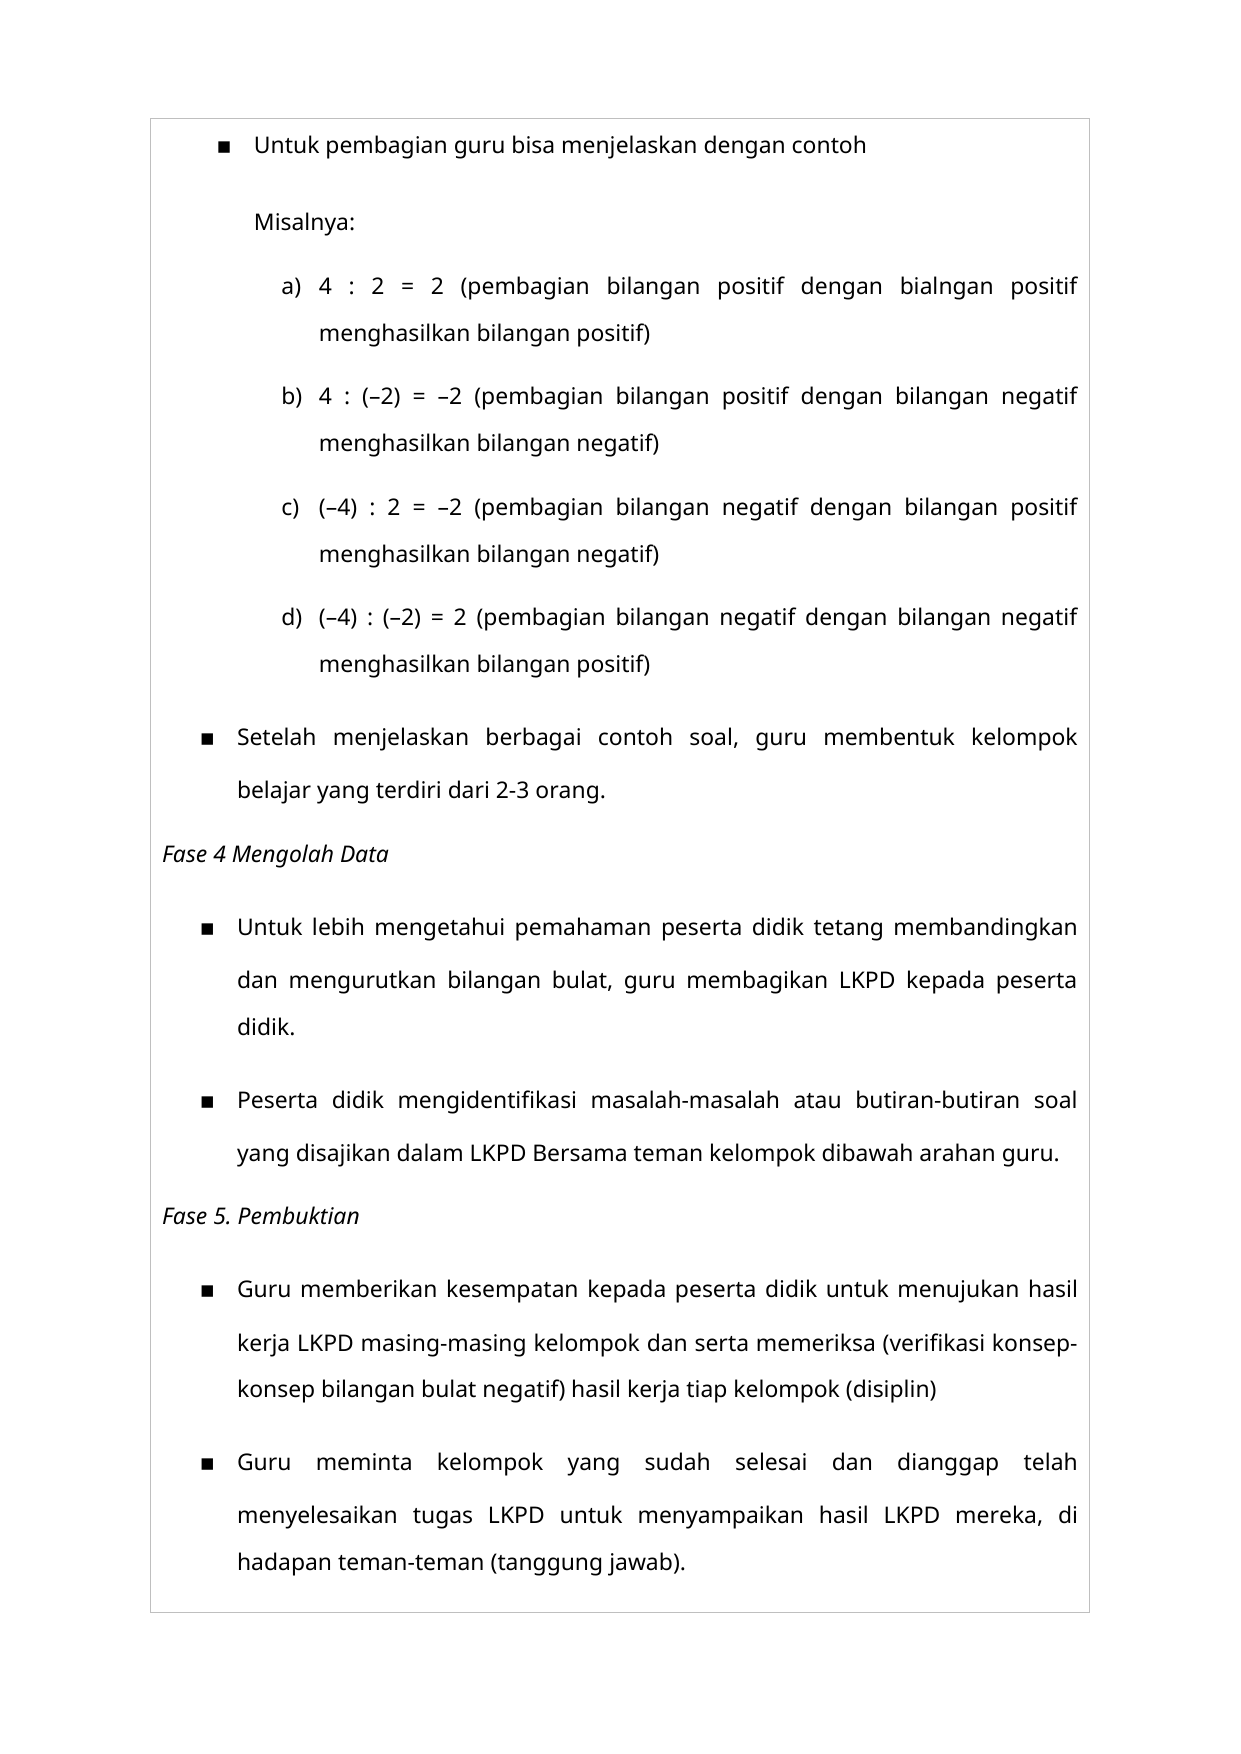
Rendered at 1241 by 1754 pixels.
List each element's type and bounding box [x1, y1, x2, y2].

table_cell [151, 119, 1089, 1612]
